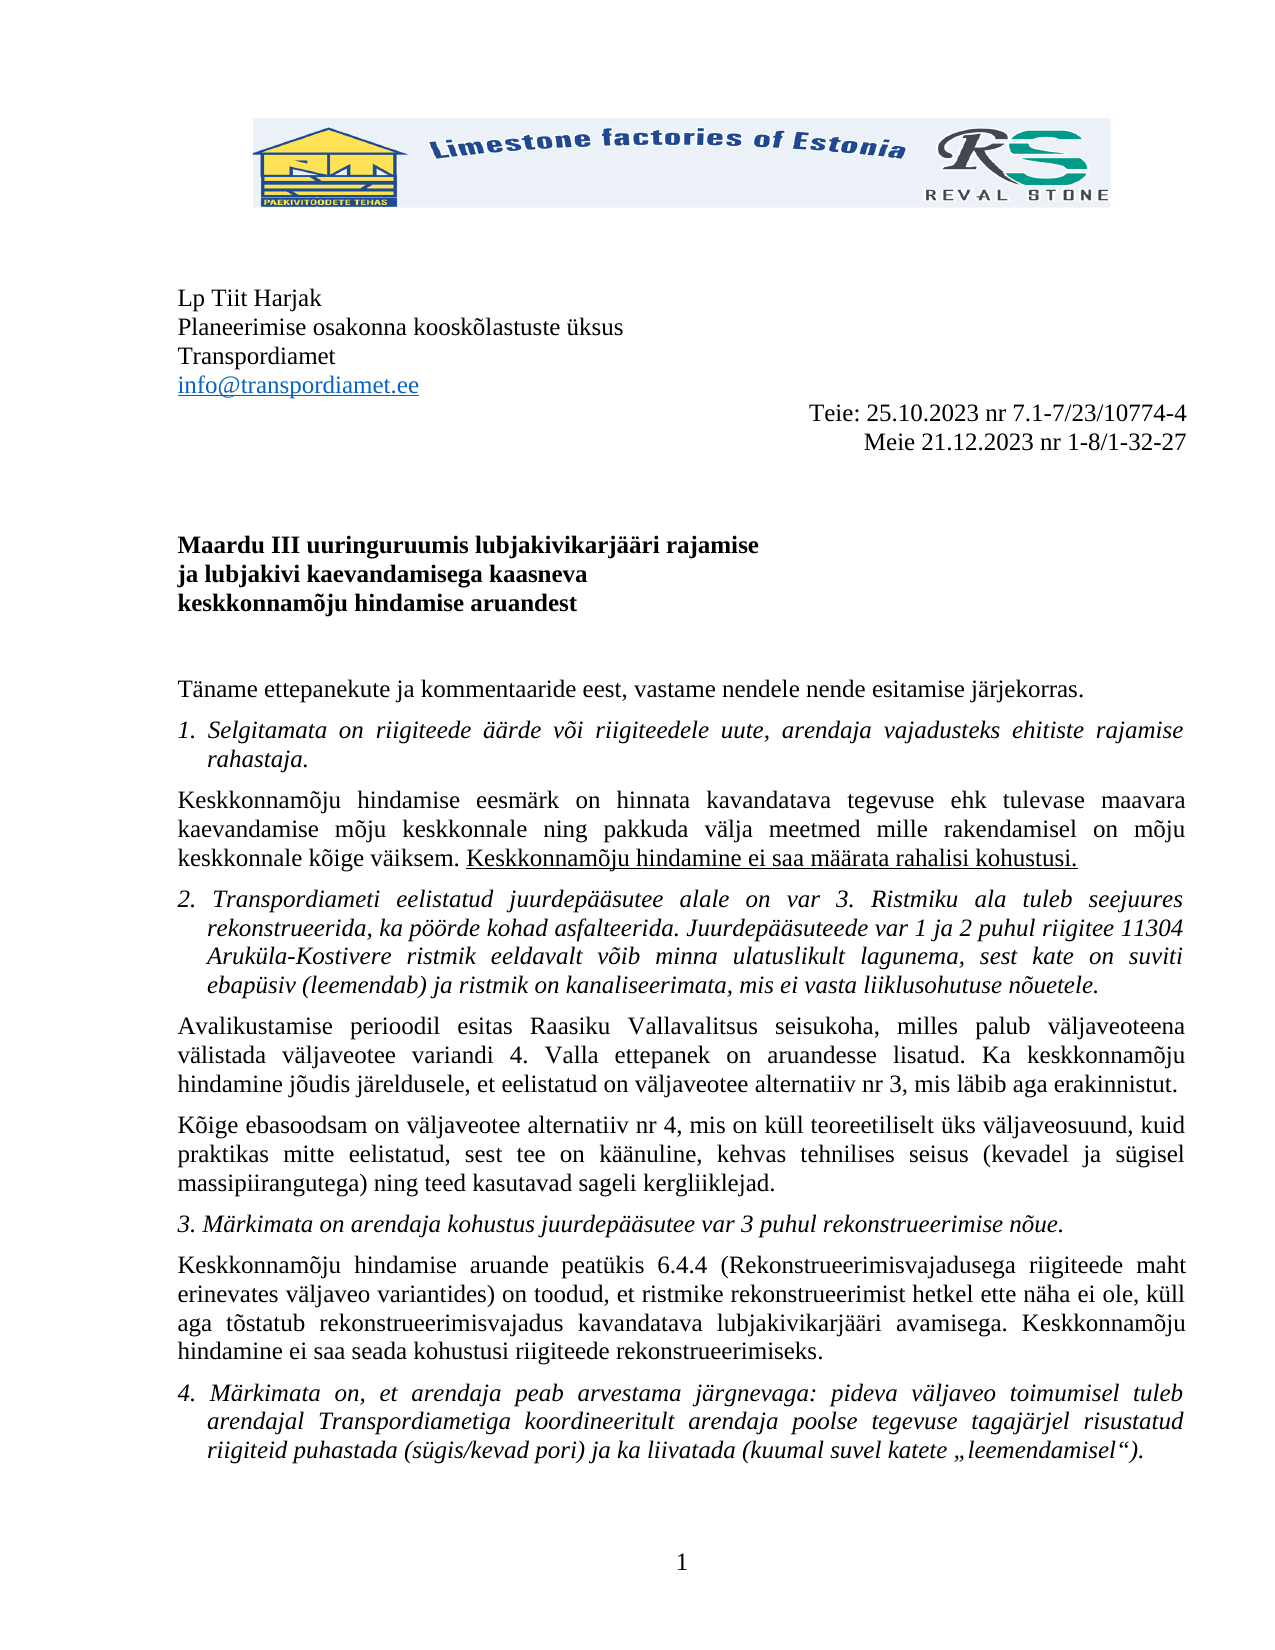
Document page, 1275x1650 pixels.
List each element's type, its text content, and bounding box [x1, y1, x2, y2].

text Maardu III uuringuruumis lubjakivikarjääri rajamise [177, 530, 1186, 559]
text info@transpordiamet.ee [177, 370, 1186, 398]
picture [252, 118, 1111, 208]
text 4. Märkimata on, et arendaja peab arvestama järgnevaga: pideva väljaveo toimumisel tuleb arendajal Transpordiametiga koordineeritult arendaja poolse tegevuse tagajärjel risustatud riigiteid puhastada (sügis/kevad pori) ja ka liivatada (kuumal suvel katete „leemendamisel“). [177, 1378, 1186, 1464]
text Teie: 25.10.2023 nr 7.1-7/23/10774-4 [177, 398, 1186, 427]
text ja lubjakivi kaevandamisega kaasneva [177, 559, 1186, 588]
text Lp Tiit Harjak [177, 283, 1186, 312]
text Täname ettepanekute ja kommentaaride eest, vastame nendele nende esitamise järjekorras. [177, 674, 1186, 703]
text 1. Selgitamata on riigiteede äärde või riigiteedele uute, arendaja vajadusteks ehitiste rajamise rahastaja. [177, 715, 1186, 773]
text Kõige ebasoodsam on väljaveotee alternatiiv nr 4, mis on küll teoreetiliselt üks väljaveosuund, kuid praktikas mitte eelistatud, sest tee on käänuline, kehvas tehnilises seisus (kevadel ja sügisel massipiirangutega) ning teed kasutavad sageli kergliiklejad. [177, 1110, 1186, 1196]
text Planeerimise osakonna kooskõlastuste üksus [177, 312, 1186, 341]
text Keskkonnamõju hindamise aruande peatükis 6.4.4 (Rekonstrueerimisvajadusega riigiteede maht erinevates väljaveo variantides) on toodud, et ristmike rekonstrueerimist hetkel ette näha ei ole, küll aga tõstatub rekonstrueerimisvajadus kavandatava lubjakivikarjääri avamisega. Keskkonnamõju hindamine ei saa seada kohustusi riigiteede rekonstrueerimiseks. [177, 1250, 1186, 1365]
text Transpordiamet [177, 341, 1186, 370]
text 3. Märkimata on arendaja kohustus juurdepääsutee var 3 puhul rekonstrueerimise nõue. [177, 1209, 1186, 1238]
text Avalikustamise perioodil esitas Raasiku Vallavalitsus seisukoha, milles palub väljaveoteena välistada väljaveotee variandi 4. Valla ettepanek on aruandesse lisatud. Ka keskkonnamõju hindamine jõudis järeldusele, et eelistatud on väljaveotee alternatiiv nr 3, mis läbib aga erakinnistut. [177, 1011, 1186, 1098]
text Keskkonnamõju hindamise eesmärk on hinnata kavandatava tegevuse ehk tulevase maavara kaevandamise mõju keskkonnale ning pakkuda välja meetmed mille rakendamisel on mõju keskkonnale kõige väiksem. Keskkonnamõju hindamine ei saa määrata rahalisi kohustusi. [177, 785, 1186, 871]
text 2. Transpordiameti eelistatud juurdepääsutee alale on var 3. Ristmiku ala tuleb seejuures rekonstrueerida, ka pöörde kohad asfalteerida. Juurdepääsuteede var 1 ja 2 puhul riigitee 11304 Aruküla-Kostivere ristmik eeldavalt võib minna ulatuslikult lagunema, sest kate on suviti ebapüsiv (leemendab) ja ristmik on kanaliseerimata, mis ei vasta liiklusohutuse nõuetele. [177, 884, 1186, 999]
text Meie 21.12.2023 nr 1-8/1-32-27 [177, 427, 1186, 456]
text keskkonnamõju hindamise aruandest [177, 588, 1186, 616]
